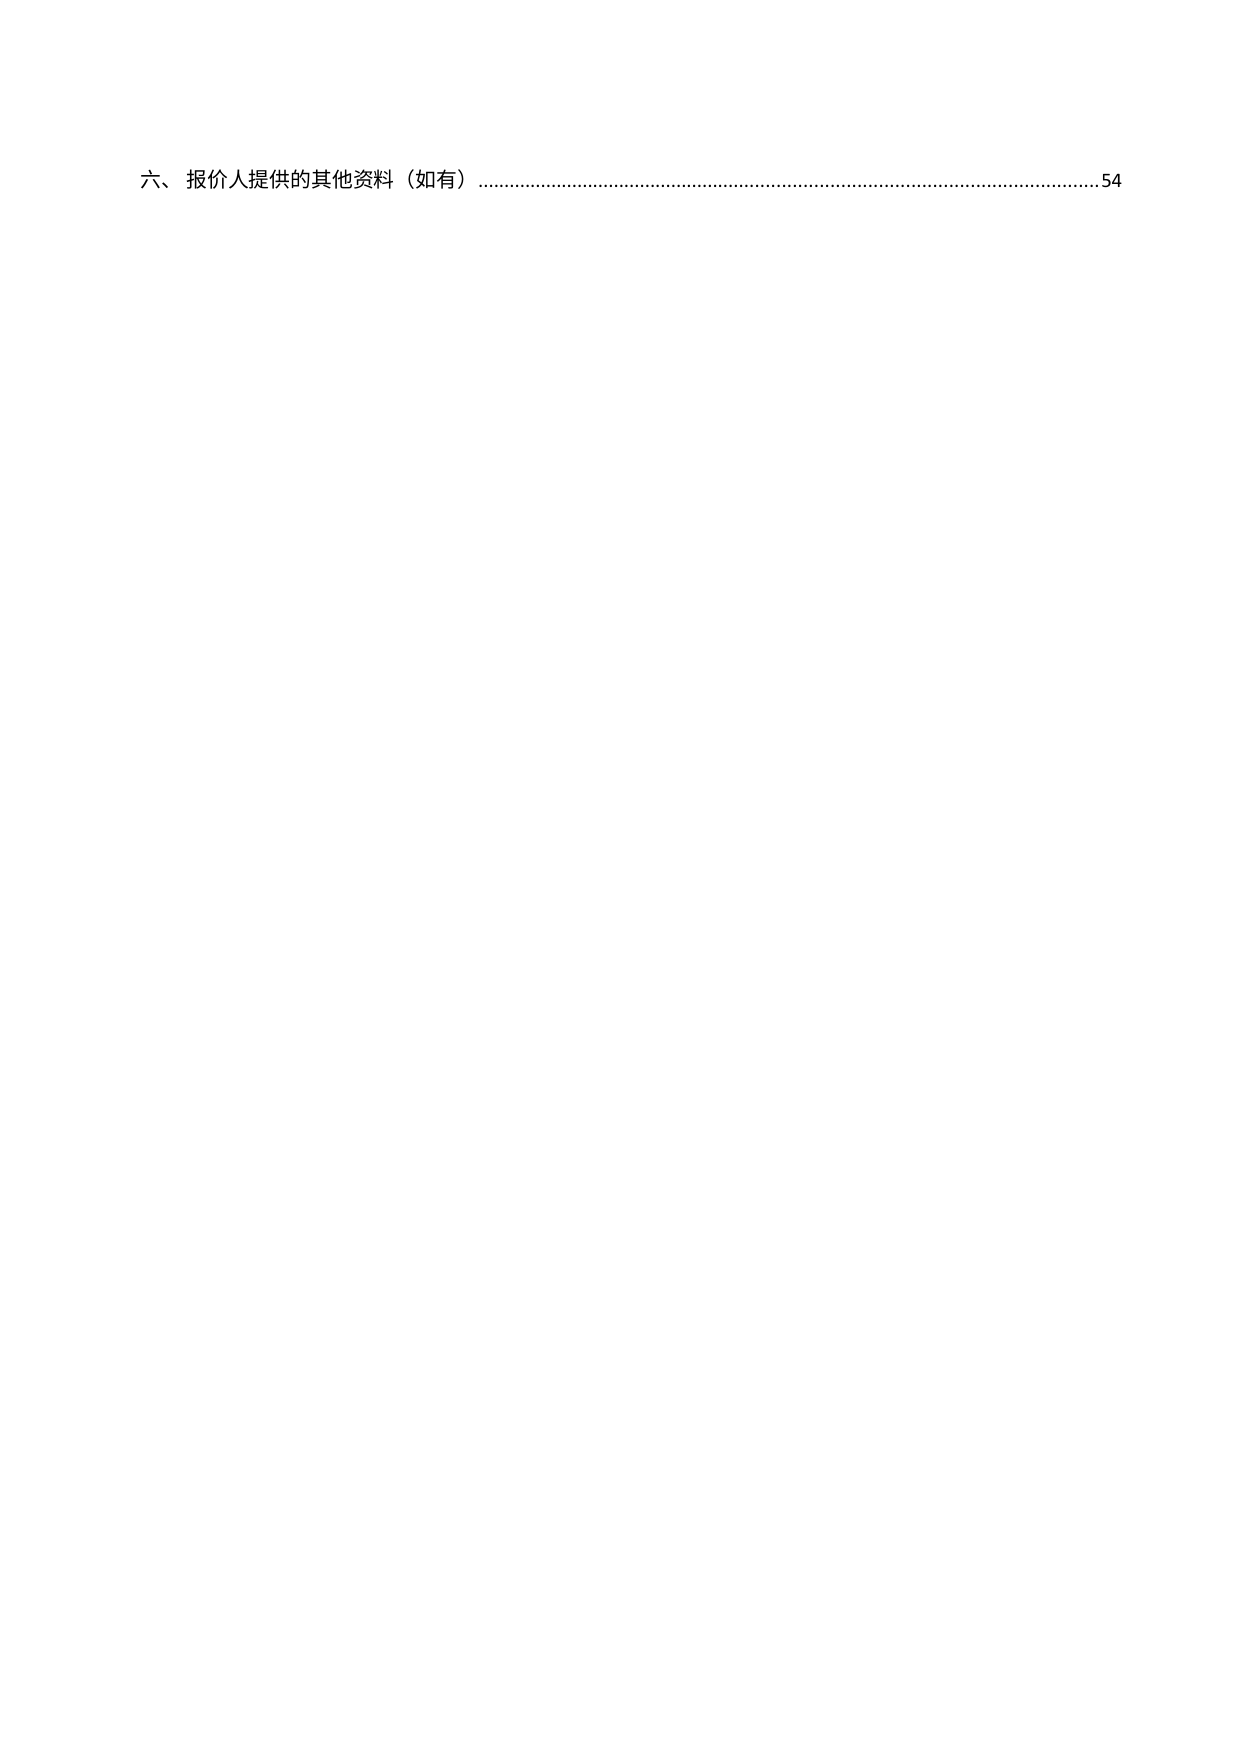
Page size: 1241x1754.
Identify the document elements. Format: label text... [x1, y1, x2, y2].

text 六、 报价人提供的其他资料（如有） 54 [140, 162, 1122, 194]
